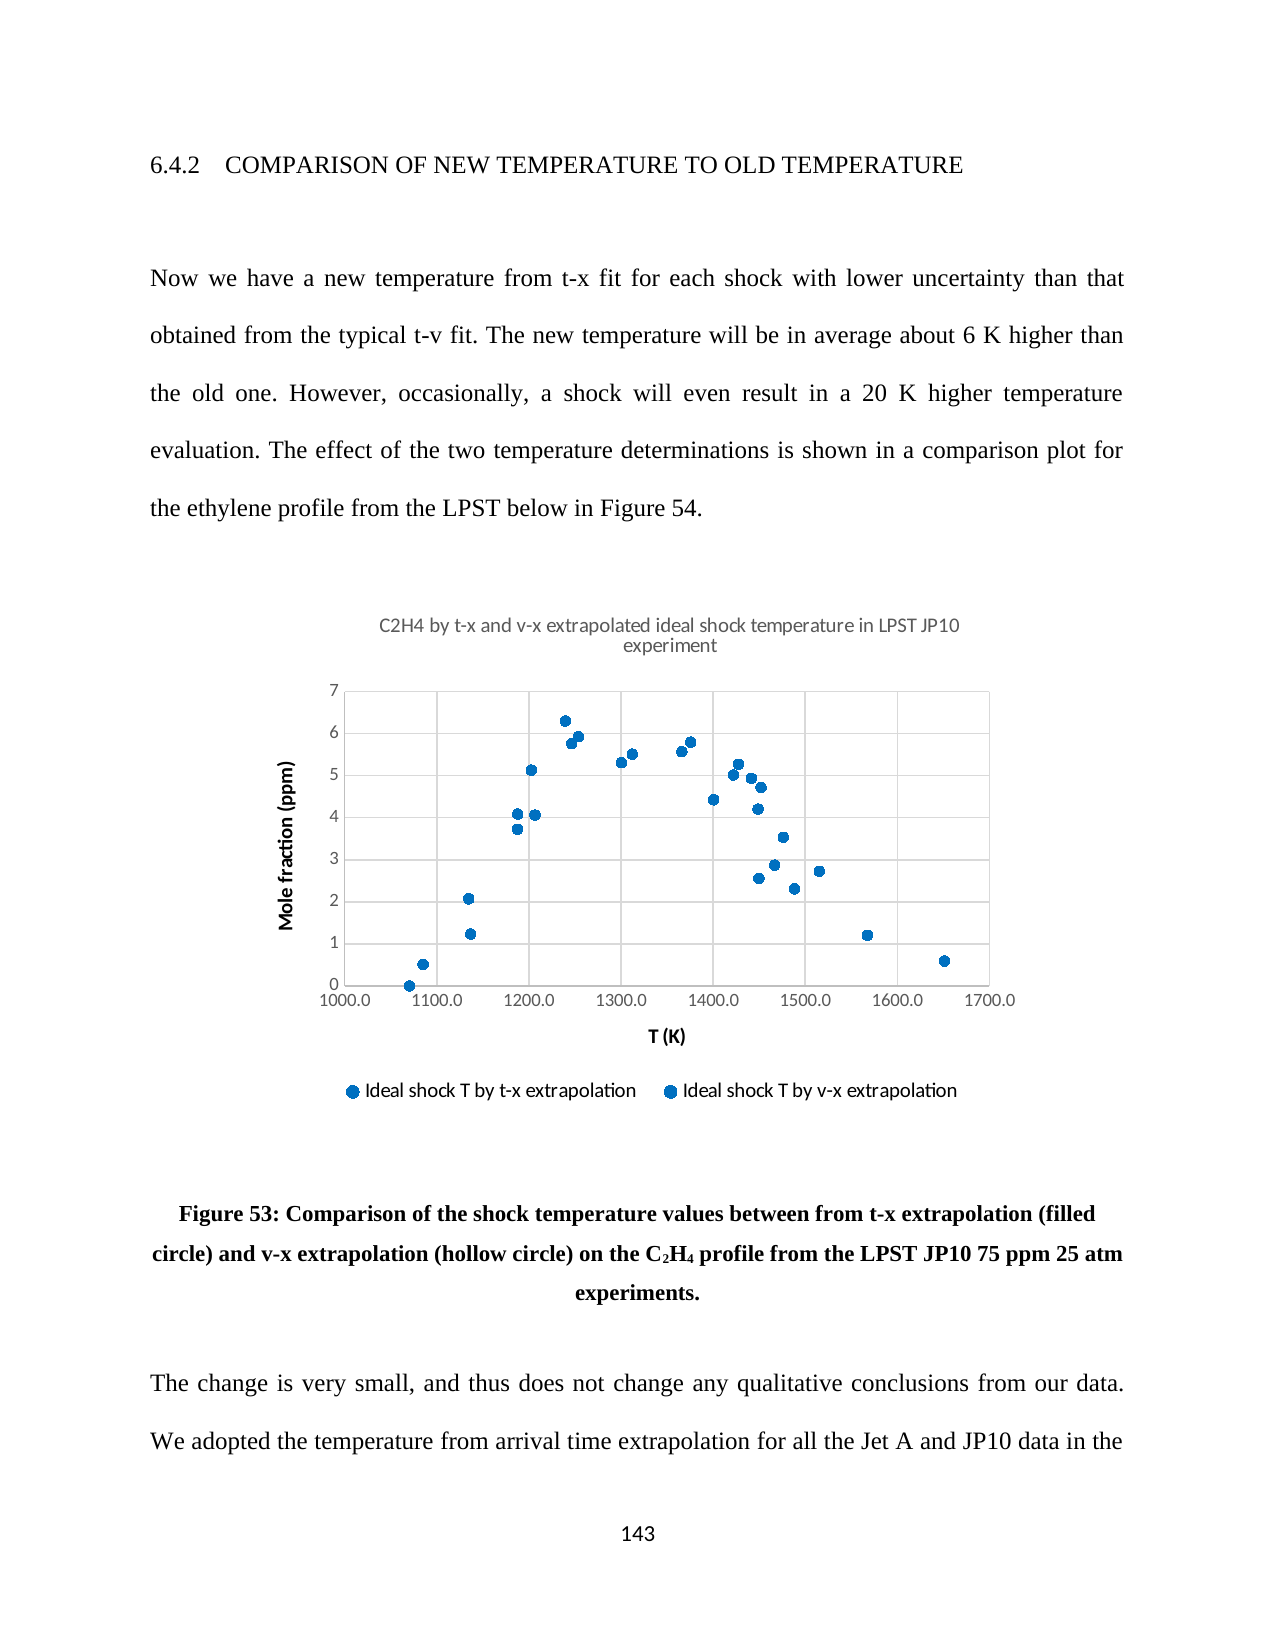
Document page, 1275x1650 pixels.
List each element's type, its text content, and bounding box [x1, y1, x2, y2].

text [150, 1368, 1125, 1455]
text Now we have a new temperature from t-x fit for each shock with lower uncertainty than that obtained from the typical t-v fit. The new temperature will be in average about 6 K higher than the old one. However, occasionally, a shock will even result in a 20 K higher temperature evaluation. The effect of the two temperature determinations is shown in a comparison plot for the ethylene profile from the LPST below in Figure 54. [150, 263, 1125, 521]
subtitle COMPARISON OF NEW TEMPERATURE TO OLD TEMPERATURE [150, 150, 1125, 179]
text Figure 53: Comparison of the shock temperature values between from t-x extrapolation (filled circle) and v-x extrapolation (hollow circle) on the C2H4 profile from the LPST JP10 75 ppm 25 atm experiments. [150, 1200, 1125, 1305]
